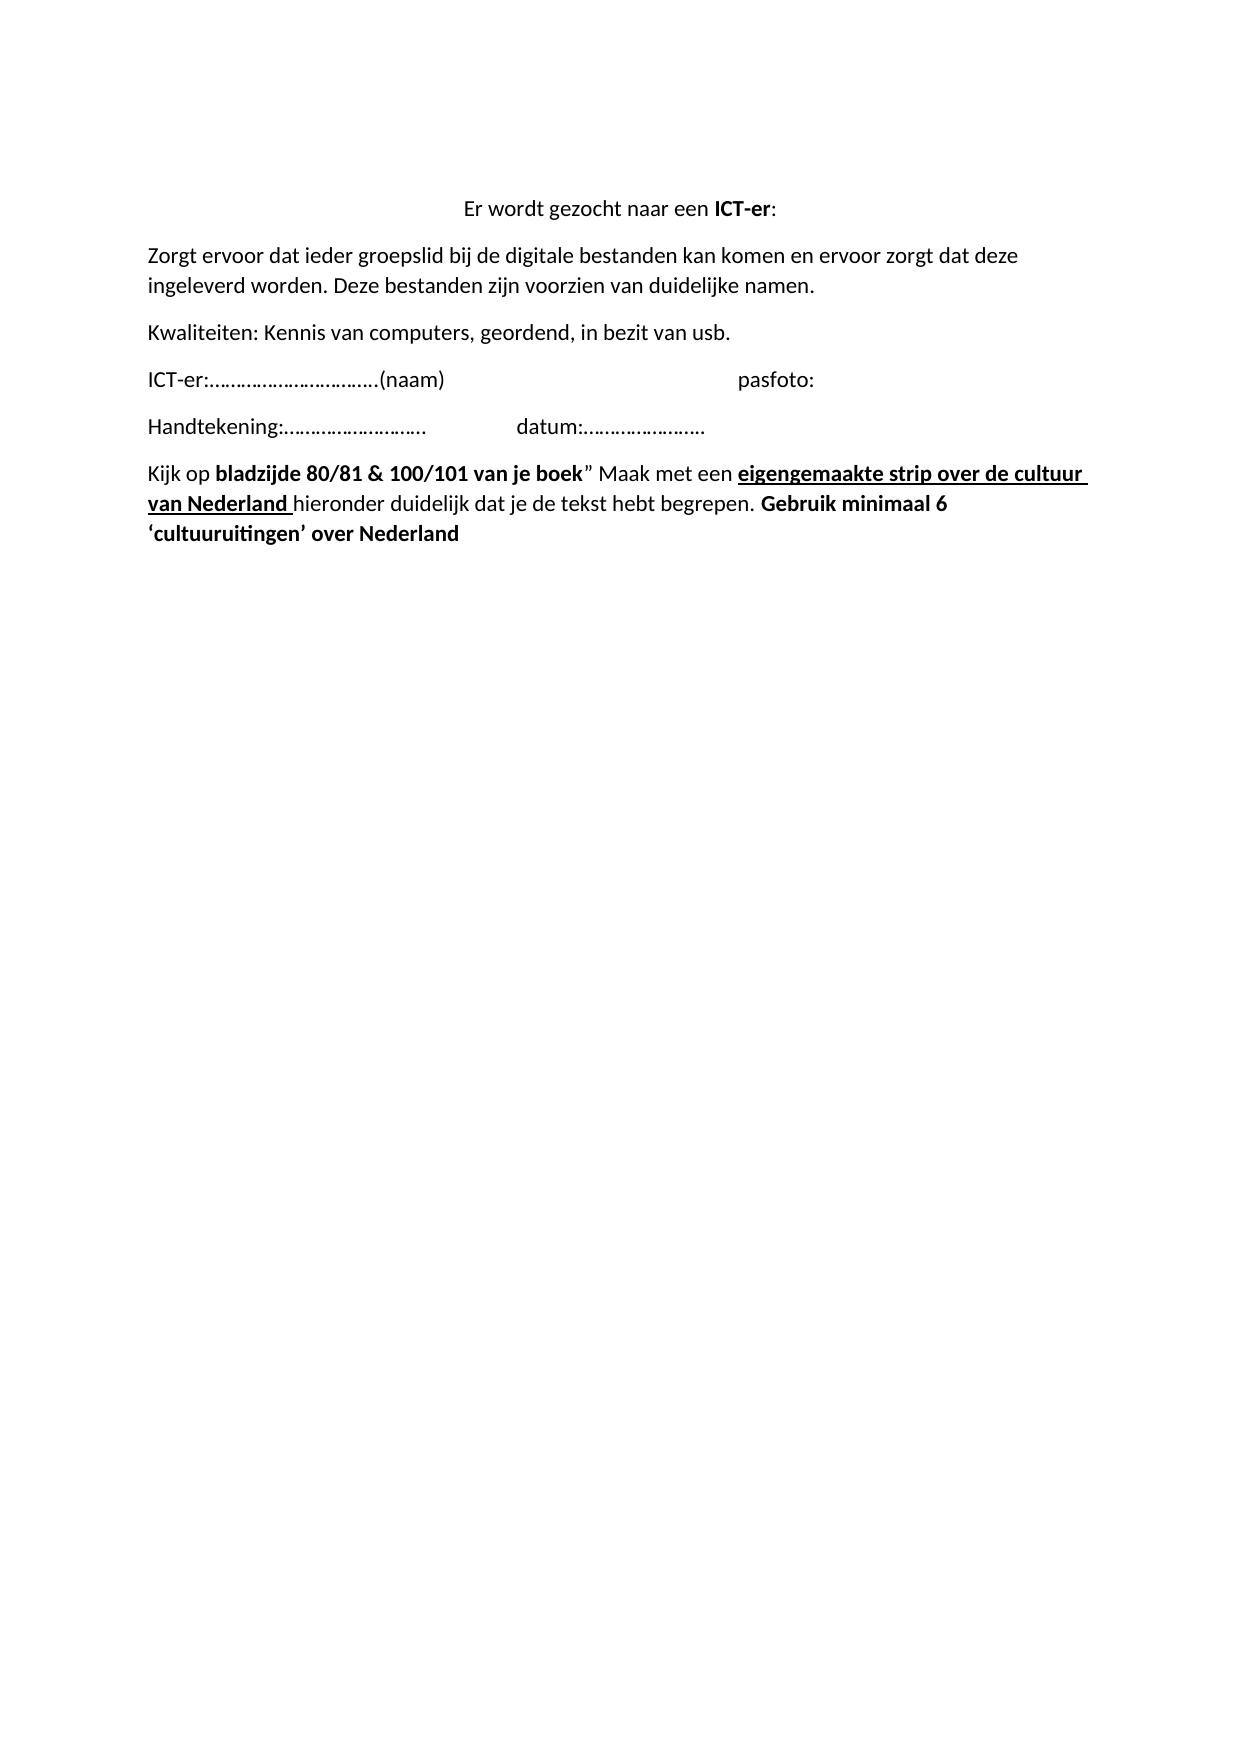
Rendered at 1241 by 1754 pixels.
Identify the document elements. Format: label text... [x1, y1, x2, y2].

text ICT-er:…………………………..(naam) pasfoto: [148, 365, 1093, 393]
text Kwaliteiten: Kennis van computers, geordend, in bezit van usb. [148, 318, 1093, 346]
text Zorgt ervoor dat ieder groepslid bij de digitale bestanden kan komen en ervoor zorgt dat deze ingeleverd worden. Deze bestanden zijn voorzien van duidelijke namen. [148, 241, 1093, 299]
text Handtekening:……………………… datum:………………….. [148, 412, 1093, 440]
text Kijk op bladzijde 80/81 & 100/101 van je boek” Maak met een eigengemaakte strip over de cultuur van Nederland hieronder duidelijk dat je de tekst hebt begrepen. Gebruik minimaal 6 ‘cultuuruitingen’ over Nederland [148, 459, 1093, 547]
text Er wordt gezocht naar een ICT-er: [148, 194, 1093, 222]
